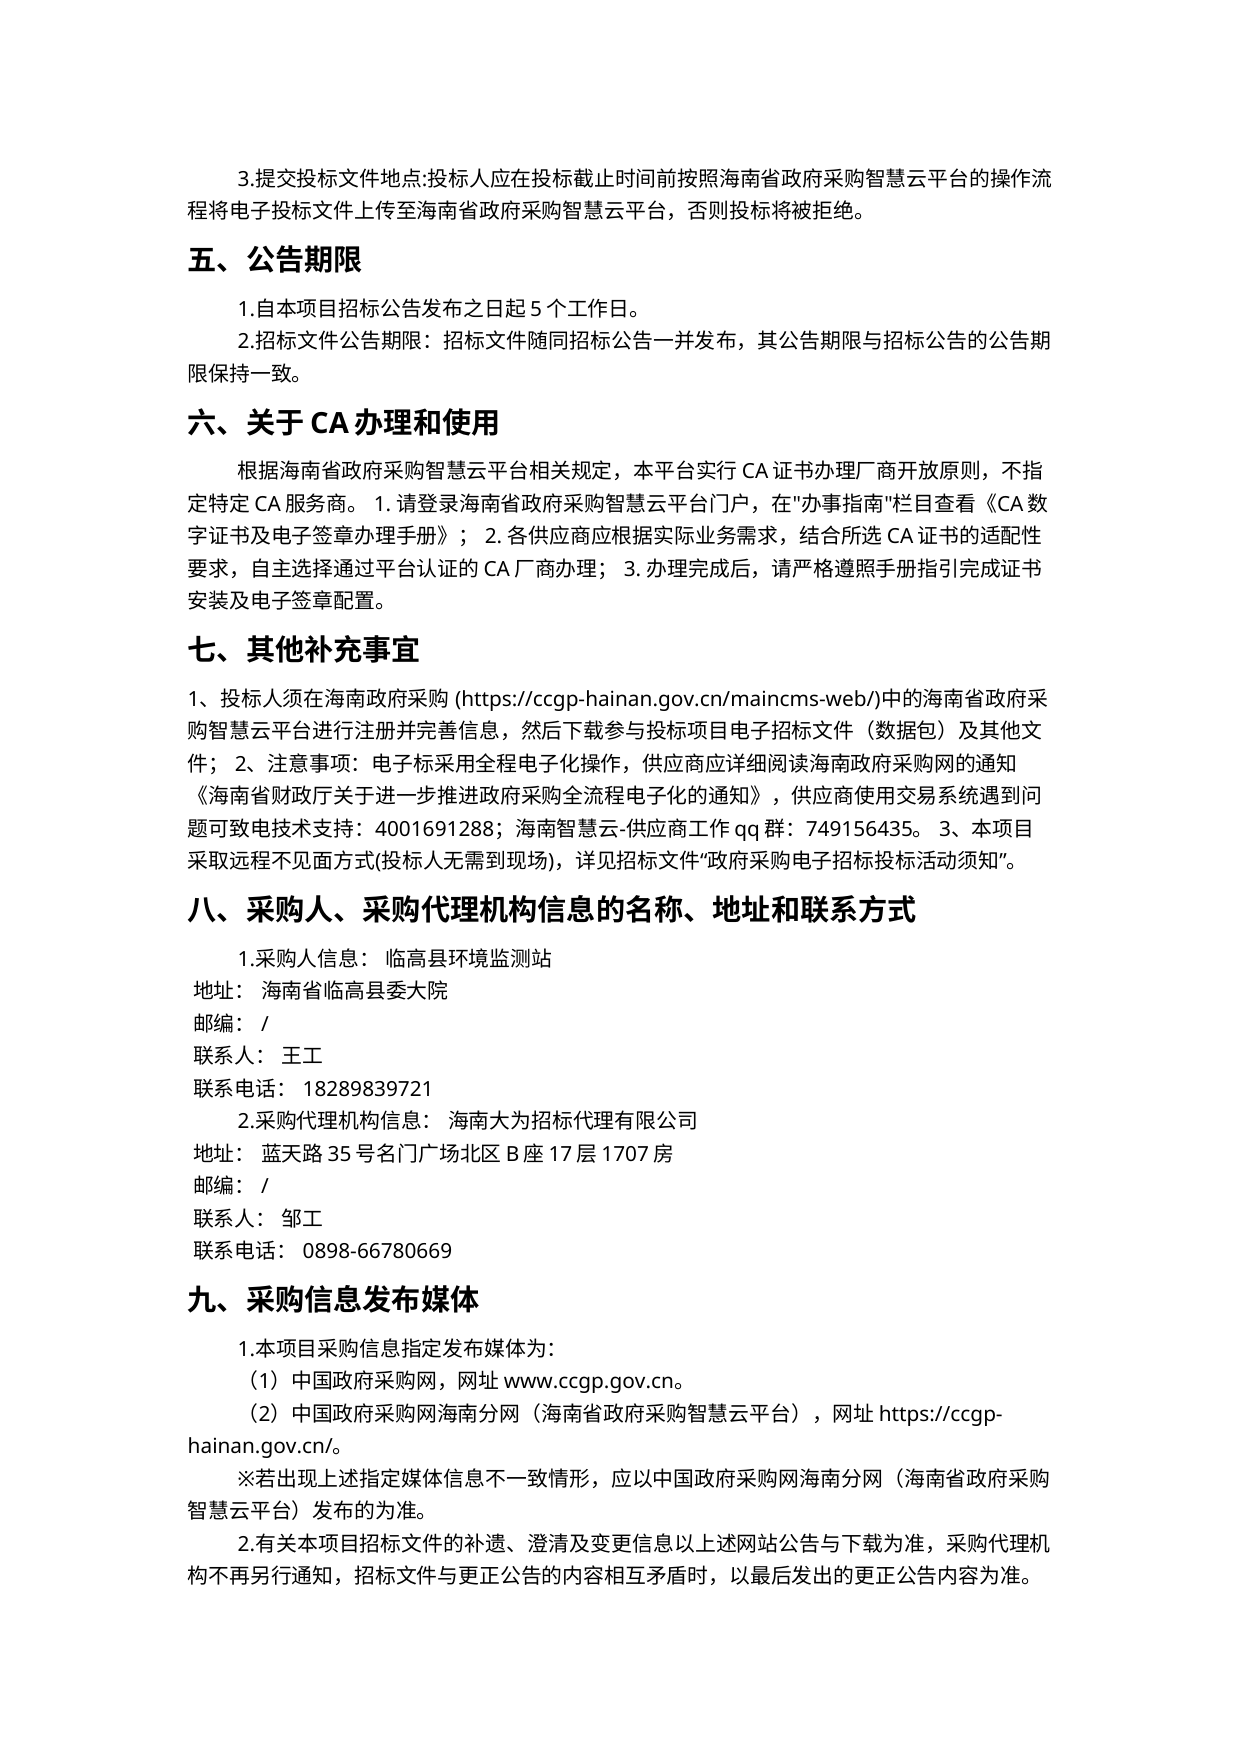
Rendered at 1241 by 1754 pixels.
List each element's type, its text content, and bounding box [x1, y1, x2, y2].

text 2.招标文件公告期限：招标文件随同招标公告一并发布，其公告期限与招标公告的公告期限保持一致。 [187, 324, 1053, 389]
text 地址： 海南省临高县委大院 [187, 974, 1053, 1007]
text 邮编： / [187, 1007, 1053, 1039]
text 2.有关本项目招标文件的补遗、澄清及变更信息以上述网站公告与下载为准，采购代理机构不再另行通知，招标文件与更正公告的内容相互矛盾时，以最后发出的更正公告内容为准。 [187, 1527, 1053, 1592]
text 联系人： 王工 [187, 1039, 1053, 1072]
text 六、关于CA办理和使用 [187, 389, 1053, 454]
text （2）中国政府采购网海南分网（海南省政府采购智慧云平台），网址https://ccgp-hainan.gov.cn/。 [187, 1397, 1053, 1462]
text （1）中国政府采购网，网址www.ccgp.gov.cn。 [187, 1364, 1053, 1397]
text 八、采购人、采购代理机构信息的名称、地址和联系方式 [187, 877, 1053, 942]
text 联系人： 邹工 [187, 1202, 1053, 1234]
text 1.自本项目招标公告发布之日起5个工作日。 [187, 292, 1053, 324]
text 联系电话： 18289839721 [187, 1072, 1053, 1104]
text 地址： 蓝天路35号名门广场北区B座17层1707房 [187, 1137, 1053, 1169]
text 邮编： / [187, 1169, 1053, 1202]
text 3.提交投标文件地点:投标人应在投标截止时间前按照海南省政府采购智慧云平台的操作流程将电子投标文件上传至海南省政府采购智慧云平台，否则投标将被拒绝。 [187, 162, 1053, 227]
text 九、采购信息发布媒体 [187, 1267, 1053, 1332]
text 2.采购代理机构信息： 海南大为招标代理有限公司 [187, 1104, 1053, 1137]
text 五、公告期限 [187, 227, 1053, 292]
text 根据海南省政府采购智慧云平台相关规定，本平台实行CA证书办理厂商开放原则，不指定特定CA服务商。 1. 请登录海南省政府采购智慧云平台门户，在"办事指南"栏目查看《CA数字证书及电子签章办理手册》； 2. 各供应商应根据实际业务需求，结合所选CA证书的适配性要求，自主选择通过平台认证的CA厂商办理； 3. 办理完成后，请严格遵照手册指引完成证书安装及电子签章配置。 [187, 454, 1053, 617]
text ※若出现上述指定媒体信息不一致情形，应以中国政府采购网海南分网（海南省政府采购智慧云平台）发布的为准。 [187, 1462, 1053, 1527]
text 联系电话： 0898-66780669 [187, 1234, 1053, 1267]
text 1.本项目采购信息指定发布媒体为： [187, 1332, 1053, 1364]
text 七、其他补充事宜 [187, 617, 1053, 682]
text 1.采购人信息： 临高县环境监测站 [187, 942, 1053, 974]
text 1、投标人须在海南政府采购 (https://ccgp-hainan.gov.cn/maincms-web/)中的海南省政府采购智慧云平台进行注册并完善信息，然后下载参与投标项目电子招标文件（数据包）及其他文件； 2、注意事项：电子标采用全程电子化操作，供应商应详细阅读海南政府采购网的通知《海南省财政厅关于进一步推进政府采购全流程电子化的通知》，供应商使用交易系统遇到问题可致电技术支持：4001691288；海南智慧云-供应商工作qq群：749156435。 3、本项目采取远程不见面方式(投标人无需到现场)，详见招标文件“政府采购电子招标投标活动须知”。 [187, 682, 1053, 877]
